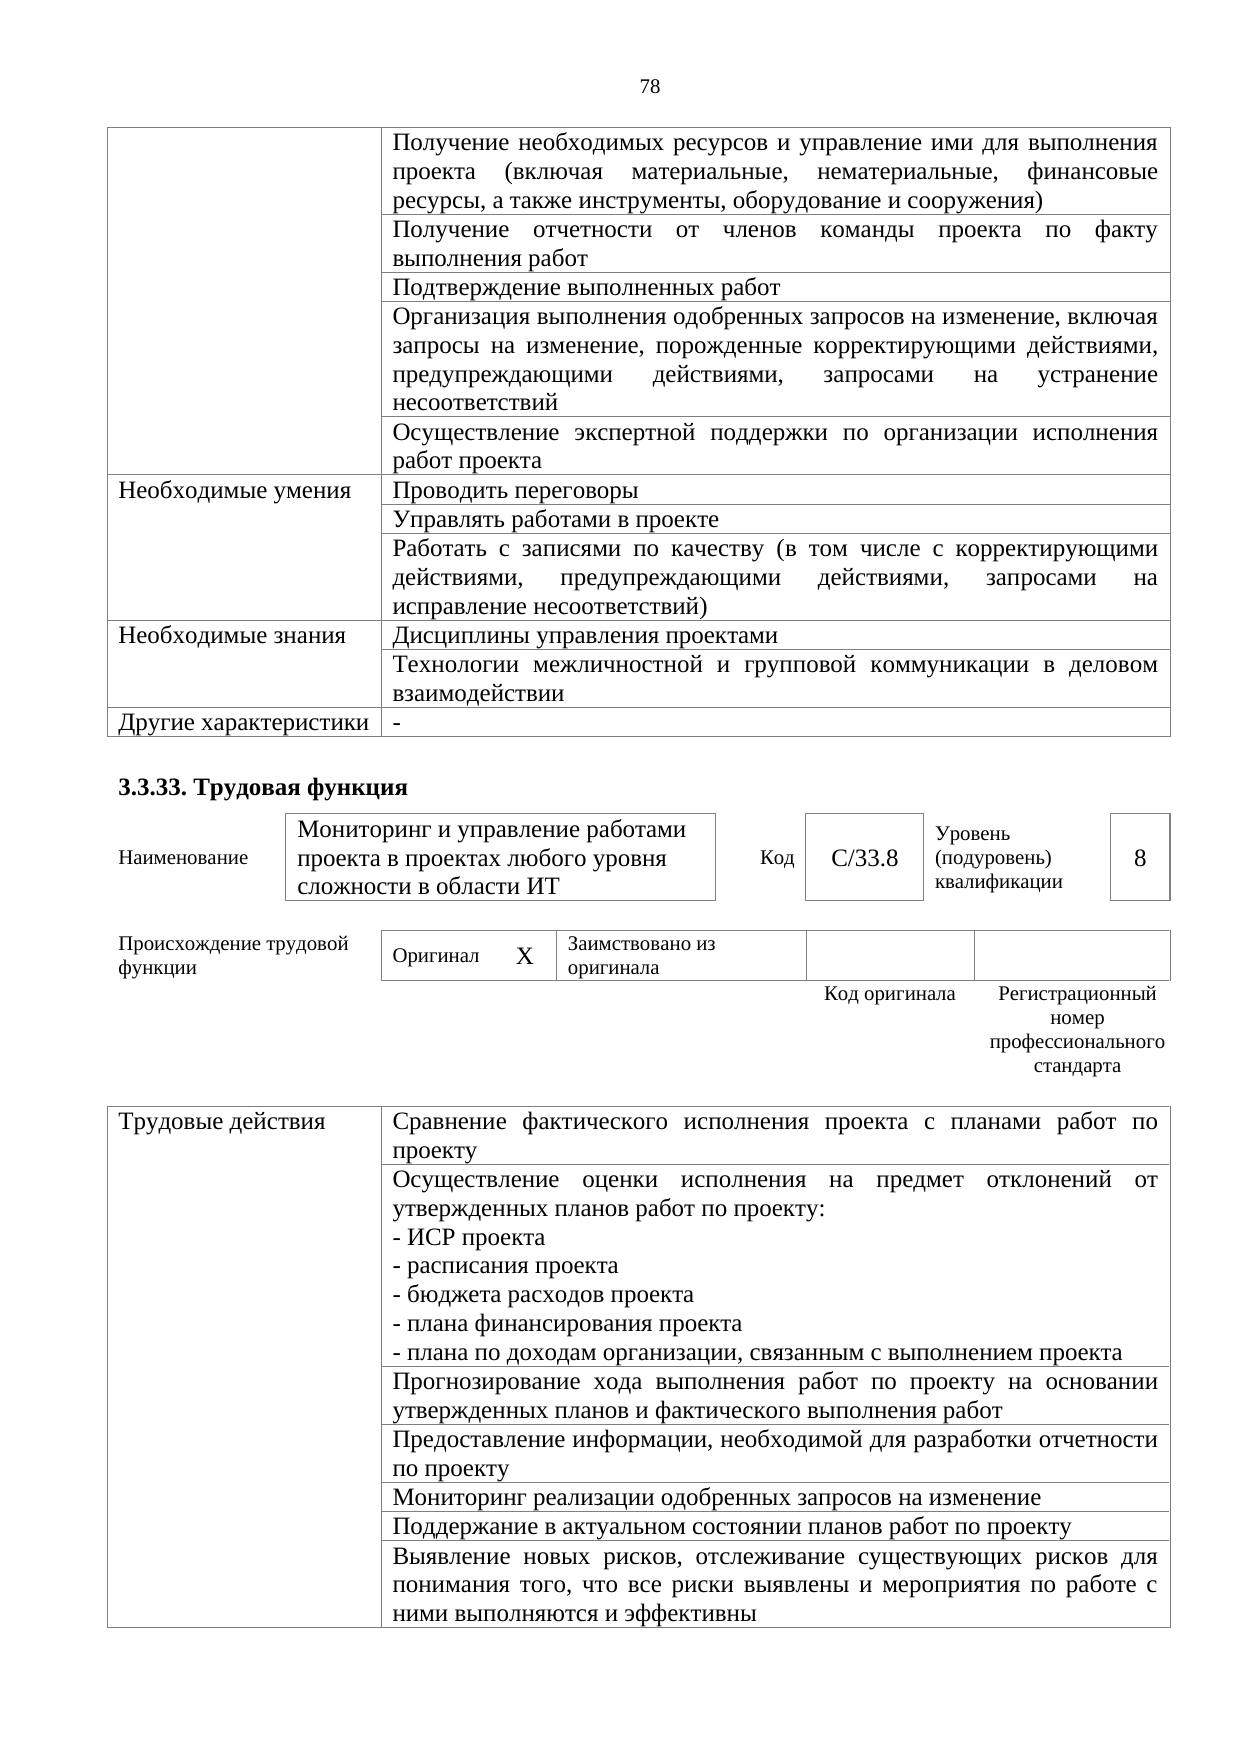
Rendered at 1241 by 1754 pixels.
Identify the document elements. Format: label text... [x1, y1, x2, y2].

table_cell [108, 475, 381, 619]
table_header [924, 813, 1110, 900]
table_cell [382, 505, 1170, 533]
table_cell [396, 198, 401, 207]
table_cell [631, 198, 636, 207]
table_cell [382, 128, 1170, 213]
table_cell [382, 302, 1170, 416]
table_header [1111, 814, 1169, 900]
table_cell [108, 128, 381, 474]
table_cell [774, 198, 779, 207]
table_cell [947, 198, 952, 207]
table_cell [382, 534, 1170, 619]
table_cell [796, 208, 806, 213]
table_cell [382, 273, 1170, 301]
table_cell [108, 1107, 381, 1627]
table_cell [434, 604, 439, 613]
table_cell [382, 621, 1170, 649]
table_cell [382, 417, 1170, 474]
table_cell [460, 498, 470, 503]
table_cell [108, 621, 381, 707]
subtitle 3.3.33. Трудовая функция [118, 772, 1181, 800]
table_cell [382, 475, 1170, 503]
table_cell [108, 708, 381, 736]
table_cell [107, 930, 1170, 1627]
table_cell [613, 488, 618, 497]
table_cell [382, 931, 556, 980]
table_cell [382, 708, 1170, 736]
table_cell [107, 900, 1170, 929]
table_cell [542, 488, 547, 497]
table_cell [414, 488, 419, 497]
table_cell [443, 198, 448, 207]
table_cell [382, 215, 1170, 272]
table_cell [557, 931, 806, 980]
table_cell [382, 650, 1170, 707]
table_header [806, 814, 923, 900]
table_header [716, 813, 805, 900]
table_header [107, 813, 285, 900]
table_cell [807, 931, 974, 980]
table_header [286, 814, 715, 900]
